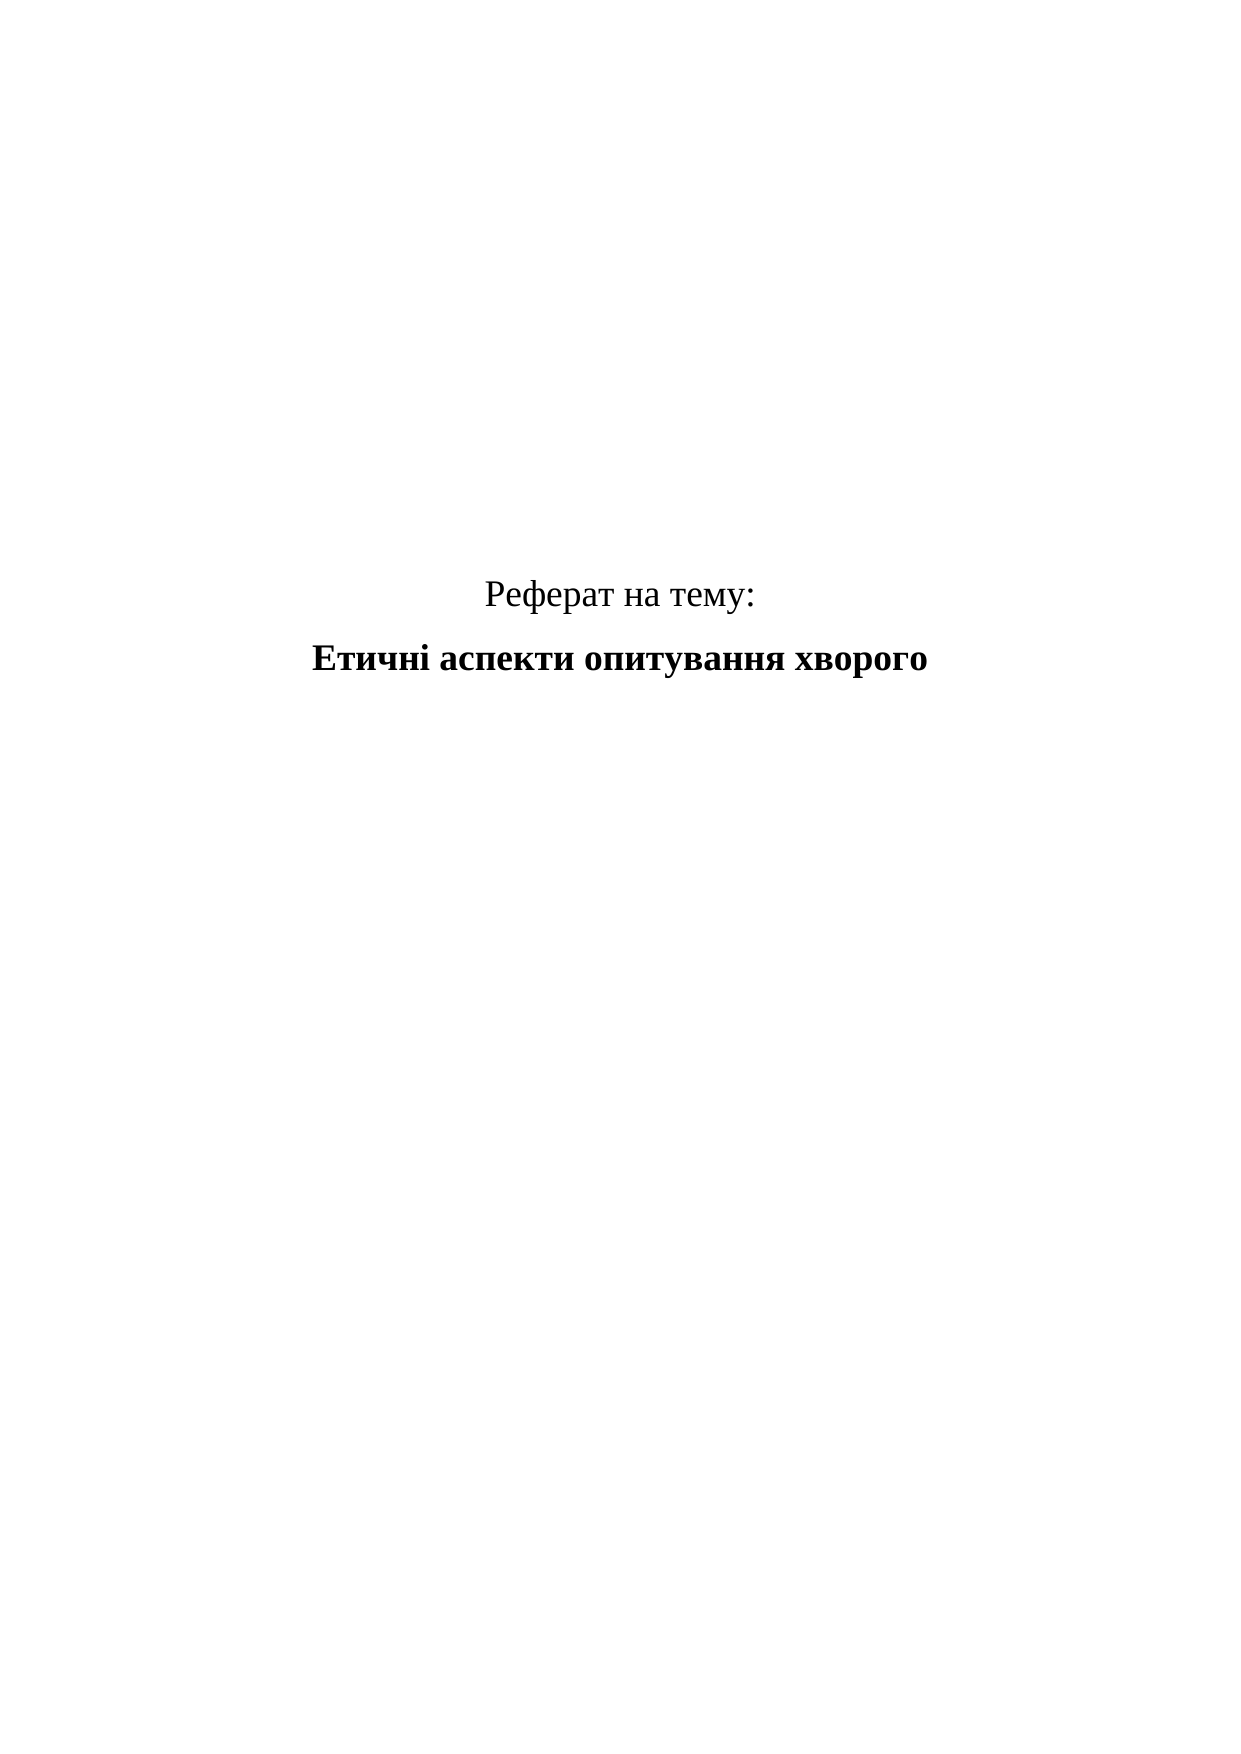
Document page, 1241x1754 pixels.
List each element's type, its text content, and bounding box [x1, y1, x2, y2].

text Реферат на тему: [118, 571, 1122, 614]
subtitle Етичні аспекти опитування хворого [118, 636, 1122, 679]
